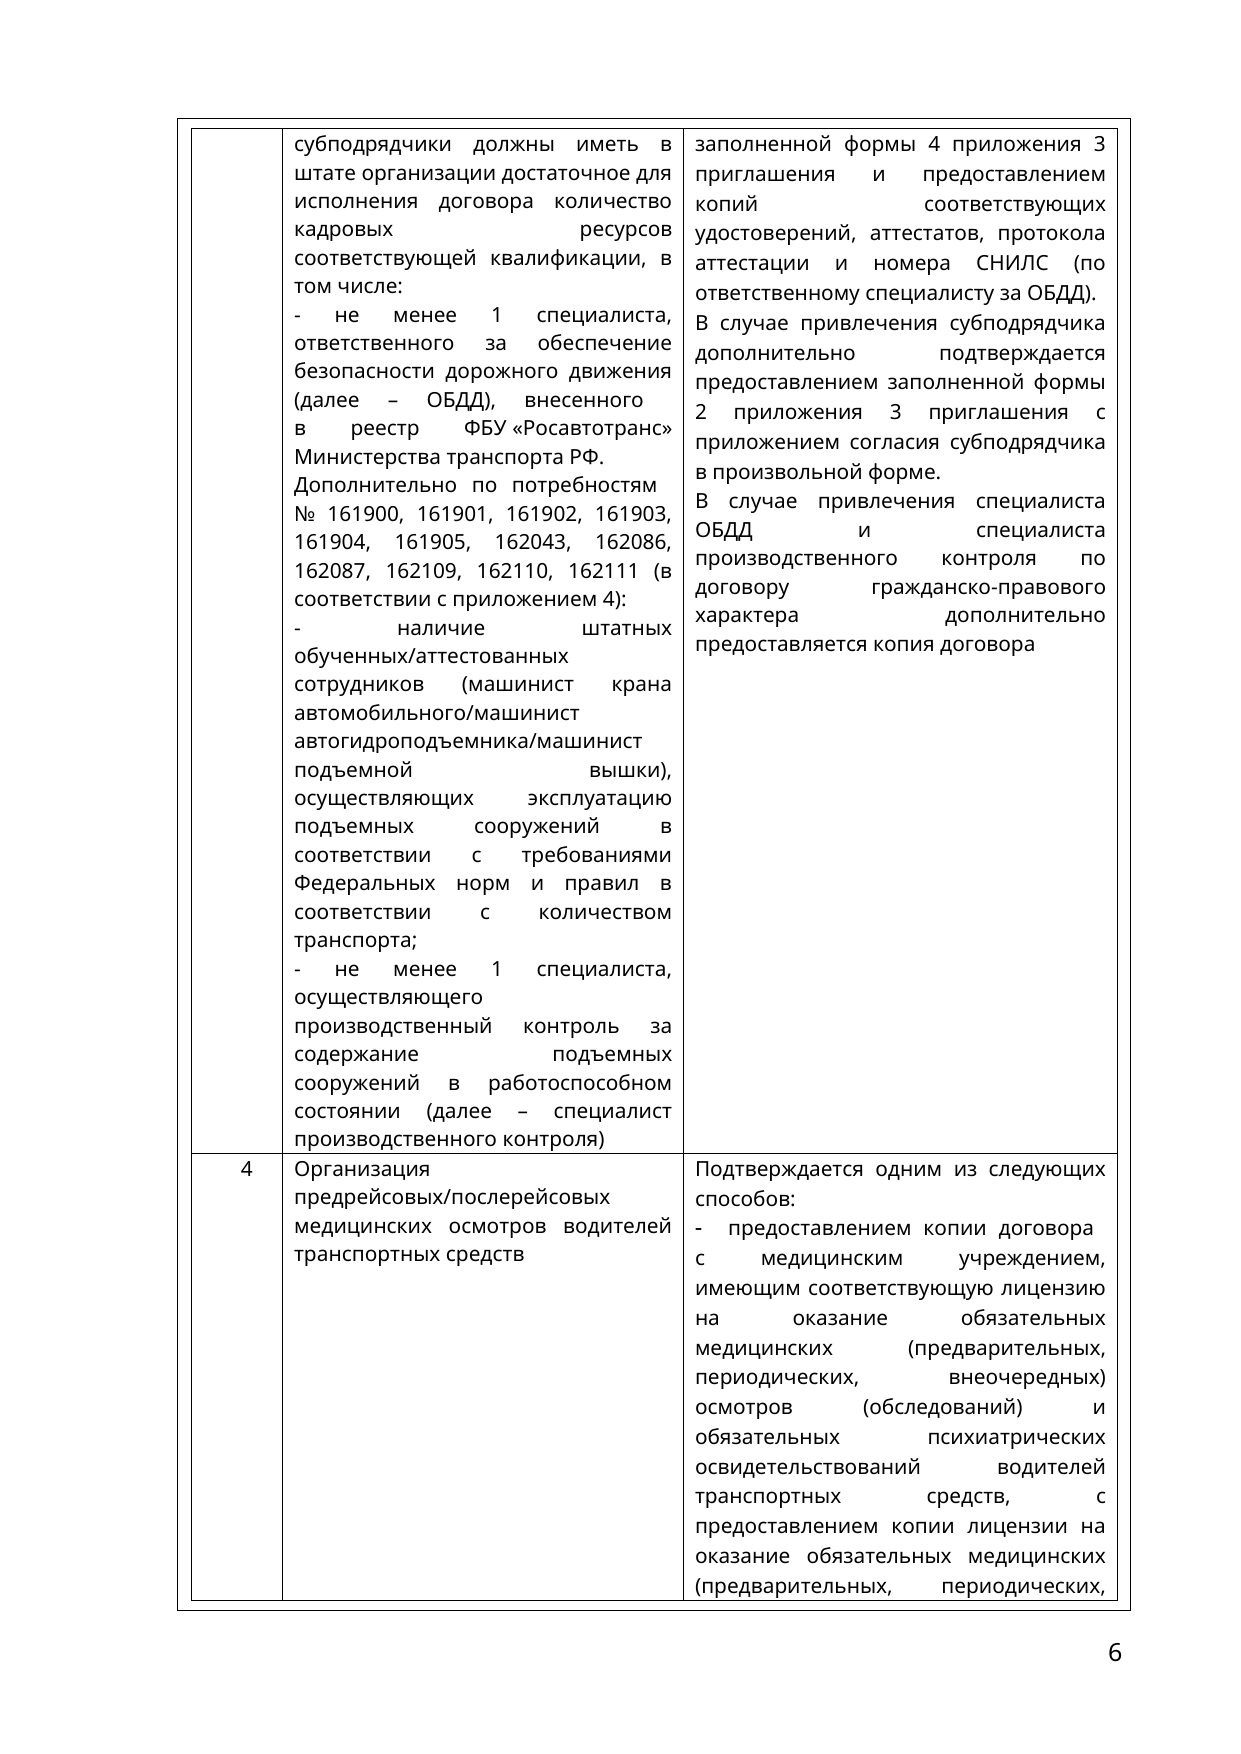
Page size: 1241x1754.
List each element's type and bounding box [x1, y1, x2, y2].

table_cell [178, 119, 1130, 1609]
